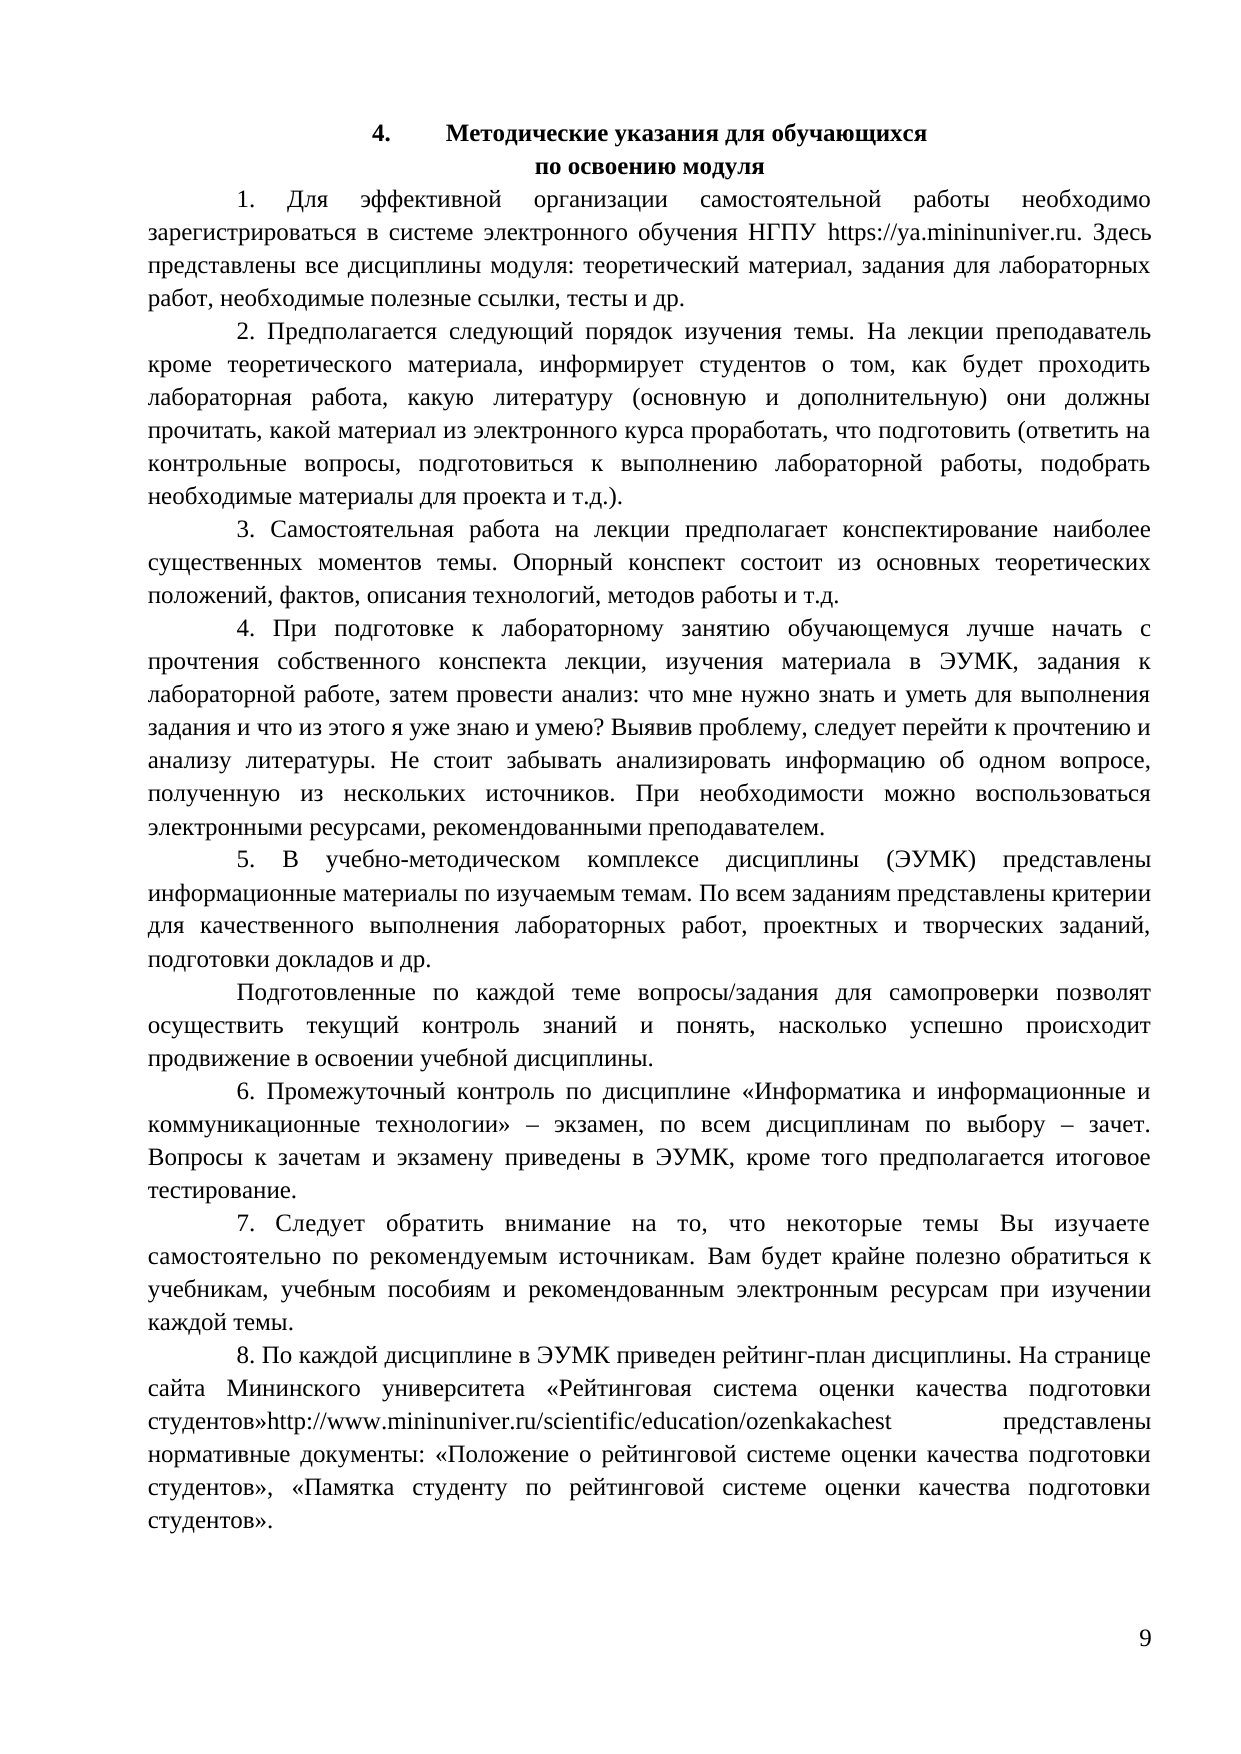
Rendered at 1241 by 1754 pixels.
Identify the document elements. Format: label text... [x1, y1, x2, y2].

text 2. Предполагается следующий порядок изучения темы. На лекции преподаватель кроме теоретического материала, информирует студентов о том, как будет проходить лабораторная работа, какую литературу (основную и дополнительную) они должны прочитать, какой материал из электронного курса проработать, что подготовить (ответить на контрольные вопросы, подготовиться к выполнению лабораторной работы, подобрать необходимые материалы для проекта и т.д.). [148, 316, 1152, 510]
text 5. В учебно-методическом комплексе дисциплины (ЭУМК) представлены информационные материалы по изучаемым темам. По всем заданиям представлены критерии для качественного выполнения лабораторных работ, проектных и творческих заданий, подготовки докладов и др. [148, 844, 1152, 972]
subtitle 4. Методические указания для обучающихся по освоению модуля [148, 118, 1152, 180]
text 8. По каждой дисциплине в ЭУМК приведен рейтинг-план дисциплины. На странице сайта Мининского университета «Рейтинговая система оценки качества подготовки студентов»http://www.mininuniver.ru/scientific/education/ozenkakachest представлены нормативные документы: «Положение о рейтинговой системе оценки качества подготовки студентов», «Памятка студенту по рейтинговой системе оценки качества подготовки студентов». [148, 1340, 1152, 1534]
text 6. Промежуточный контроль по дисциплине «Информатика и информационные и коммуникационные технологии» – экзамен, по всем дисциплинам по выбору – зачет. Вопросы к зачетам и экзамену приведены в ЭУМК, кроме того предполагается итоговое тестирование. [148, 1076, 1152, 1203]
list 1. Для эффективной организации самостоятельной работы необходимо зарегистрироваться в системе электронного обучения НГПУ https://ya.mininuniver.ru. Здесь представлены все дисциплины модуля: теоретический материал, задания для лабораторных работ, необходимые полезные ссылки, тесты и др. [148, 184, 1152, 312]
text 4. При подготовке к лабораторному занятию обучающемуся лучше начать с прочтения собственного конспекта лекции, изучения материала в ЭУМК, задания к лабораторной работе, затем провести анализ: что мне нужно знать и уметь для выполнения задания и что из этого я уже знаю и умею? Выявив проблему, следует перейти к прочтению и анализу литературы. Не стоит забывать анализировать информацию об одном вопросе, полученную из нескольких источников. При необходимости можно воспользоваться электронными ресурсами, рекомендованными преподавателем. [148, 613, 1152, 840]
text 3. Самостоятельная работа на лекции предполагает конспектирование наиболее существенных моментов темы. Опорный конспект состоит из основных теоретических положений, фактов, описания технологий, методов работы и т.д. [148, 514, 1152, 609]
text 7. Следует обратить внимание на то, что некоторые темы Вы изучаете самостоятельно по рекомендуемым источникам. Вам будет крайне полезно обратиться к учебникам, учебным пособиям и рекомендованным электронным ресурсам при изучении каждой темы. [148, 1208, 1152, 1336]
text Подготовленные по каждой теме вопросы/задания для самопроверки позволят осуществить текущий контроль знаний и понять, насколько успешно происходит продвижение в освоении учебной дисциплины. [148, 977, 1152, 1071]
